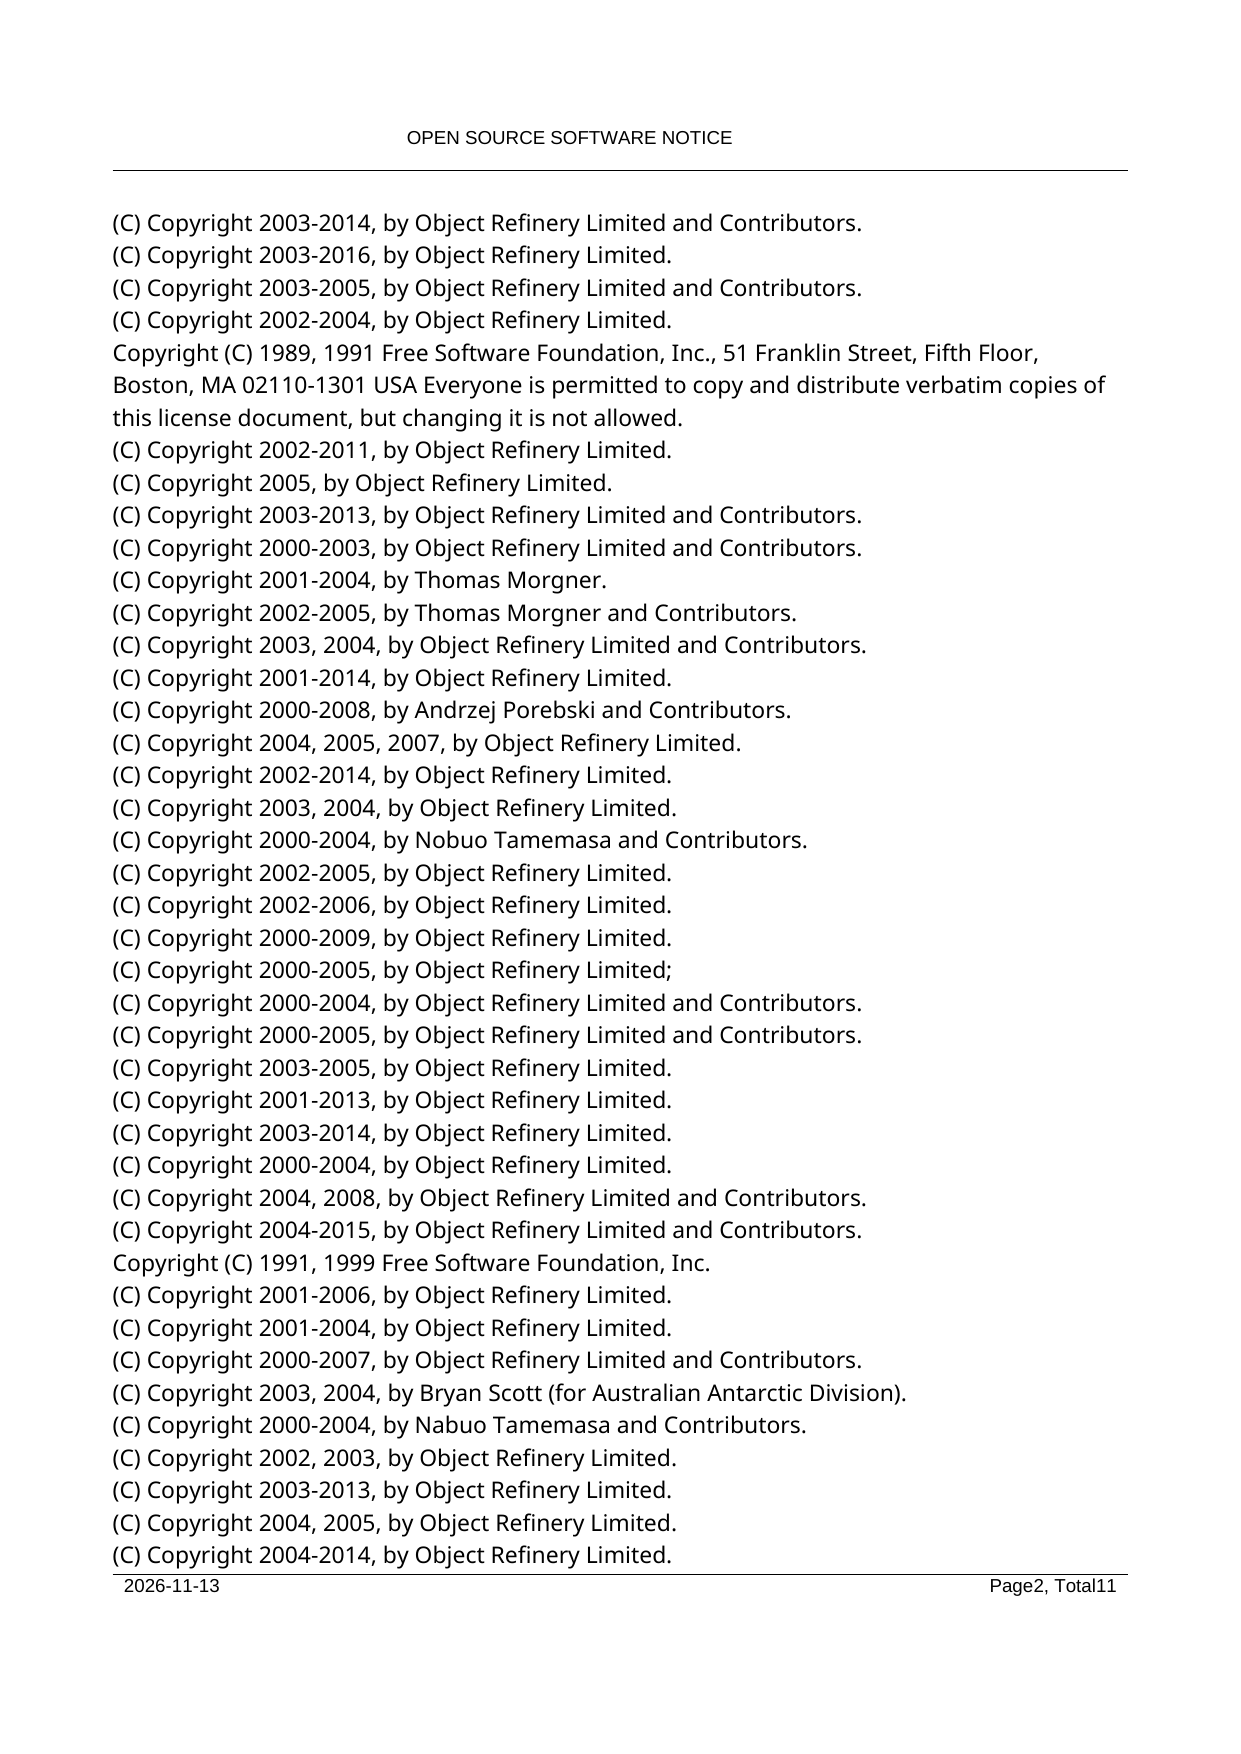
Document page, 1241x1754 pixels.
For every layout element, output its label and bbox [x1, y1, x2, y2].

text [112, 206, 1128, 1571]
